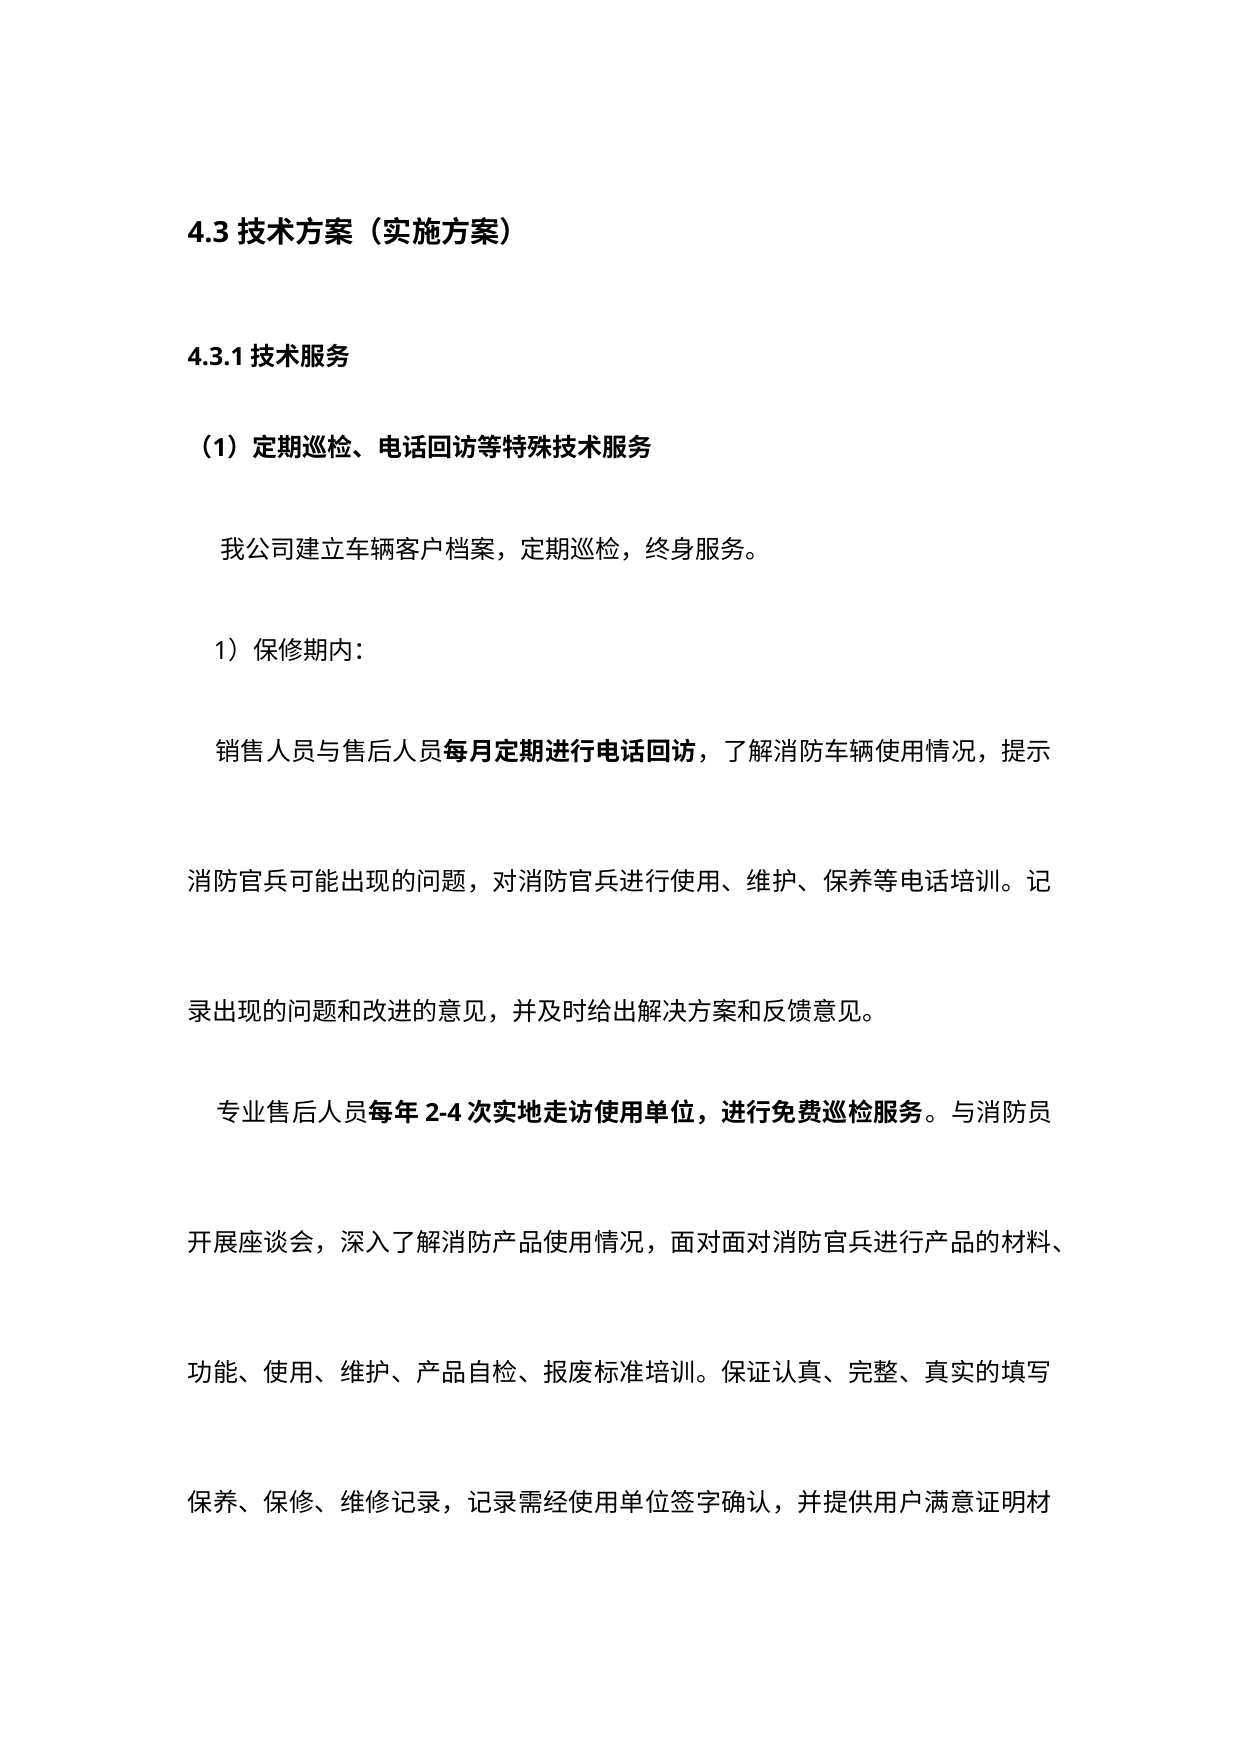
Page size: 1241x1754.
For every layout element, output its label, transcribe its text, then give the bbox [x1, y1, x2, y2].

text 销售人员与售后人员每月定期进行电话回访，了解消防车辆使用情况，提示消防官兵可能出现的问题，对消防官兵进行使用、维护、保养等电话培训。记录出现的问题和改进的意见，并及时给出解决方案和反馈意见。 [187, 717, 1053, 1042]
text 我公司建立车辆客户档案，定期巡检，终身服务。 [187, 515, 1053, 580]
text （1）定期巡检、电话回访等特殊技术服务 [187, 413, 1053, 478]
subtitle 4.3.1技术服务 [187, 322, 1053, 387]
subtitle 4.3 技术方案（实施方案） [187, 197, 1053, 262]
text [187, 1078, 1053, 1533]
text 1）保修期内： [187, 616, 1053, 681]
